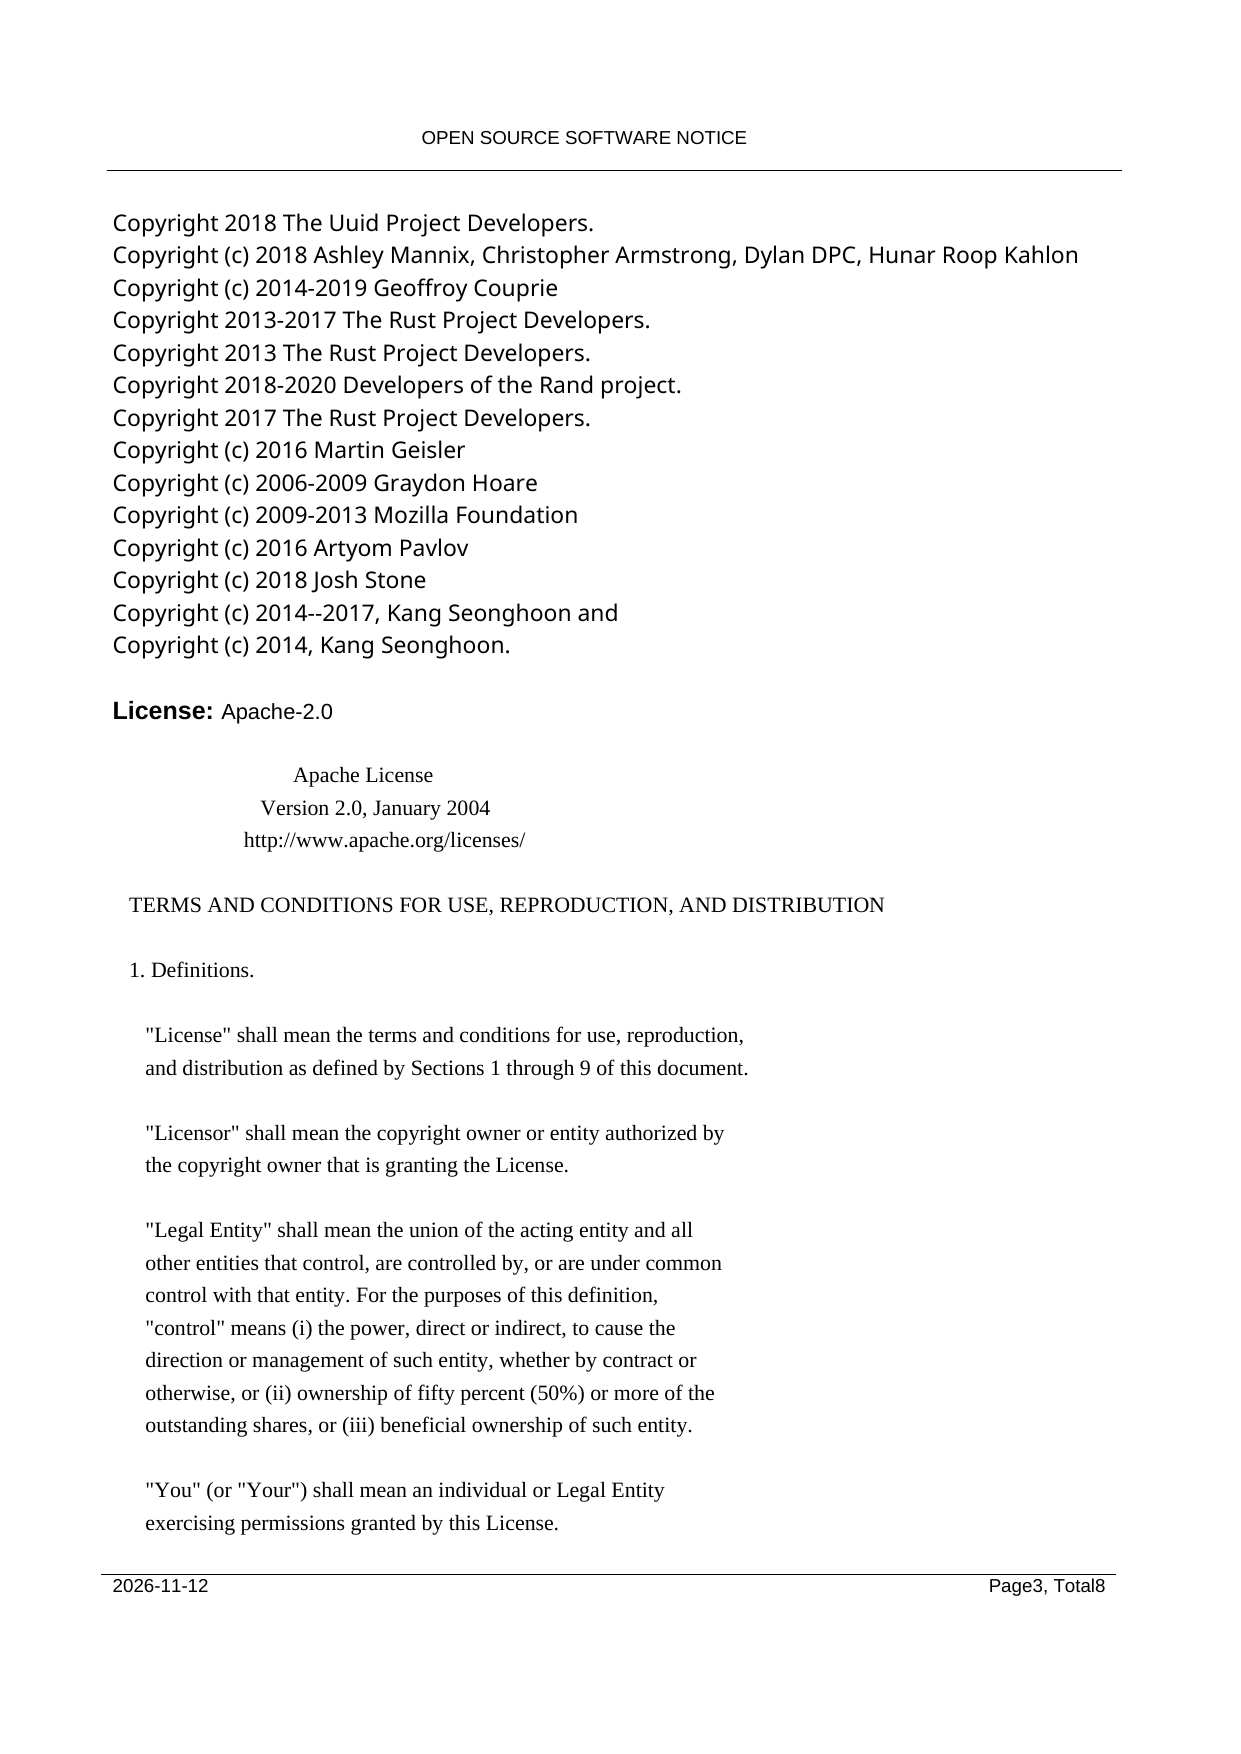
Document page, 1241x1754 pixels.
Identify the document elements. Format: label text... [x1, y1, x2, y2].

text Copyright (c) 2014, Kang Seonghoon. [112, 629, 1128, 661]
text Copyright (c) 2016 Artyom Pavlov [112, 531, 1128, 564]
text Copyright (c) 2014--2017, Kang Seonghoon and [112, 596, 1128, 629]
text Copyright 2017 The Rust Project Developers. [112, 401, 1128, 434]
text Copyright (c) 2016 Martin Geisler [112, 434, 1128, 466]
text Copyright 2013 The Rust Project Developers. [112, 336, 1128, 369]
text Copyright (c) 2006-2009 Graydon Hoare [112, 466, 1128, 499]
text Copyright (c) 2014-2019 Geoffroy Couprie [112, 271, 1128, 304]
text Copyright (c) 2009-2013 Mozilla Foundation [112, 499, 1128, 531]
text Copyright 2018-2020 Developers of the Rand project. [112, 369, 1128, 401]
text Copyright 2013-2017 The Rust Project Developers. [112, 304, 1128, 336]
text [112, 726, 1128, 1539]
text License: Apache-2.0 [112, 694, 1128, 726]
text Copyright (c) 2018 Ashley Mannix, Christopher Armstrong, Dylan DPC, Hunar Roop Kahlon [112, 239, 1128, 271]
text Copyright (c) 2018 Josh Stone [112, 564, 1128, 596]
text Copyright 2018 The Uuid Project Developers. [112, 206, 1128, 239]
